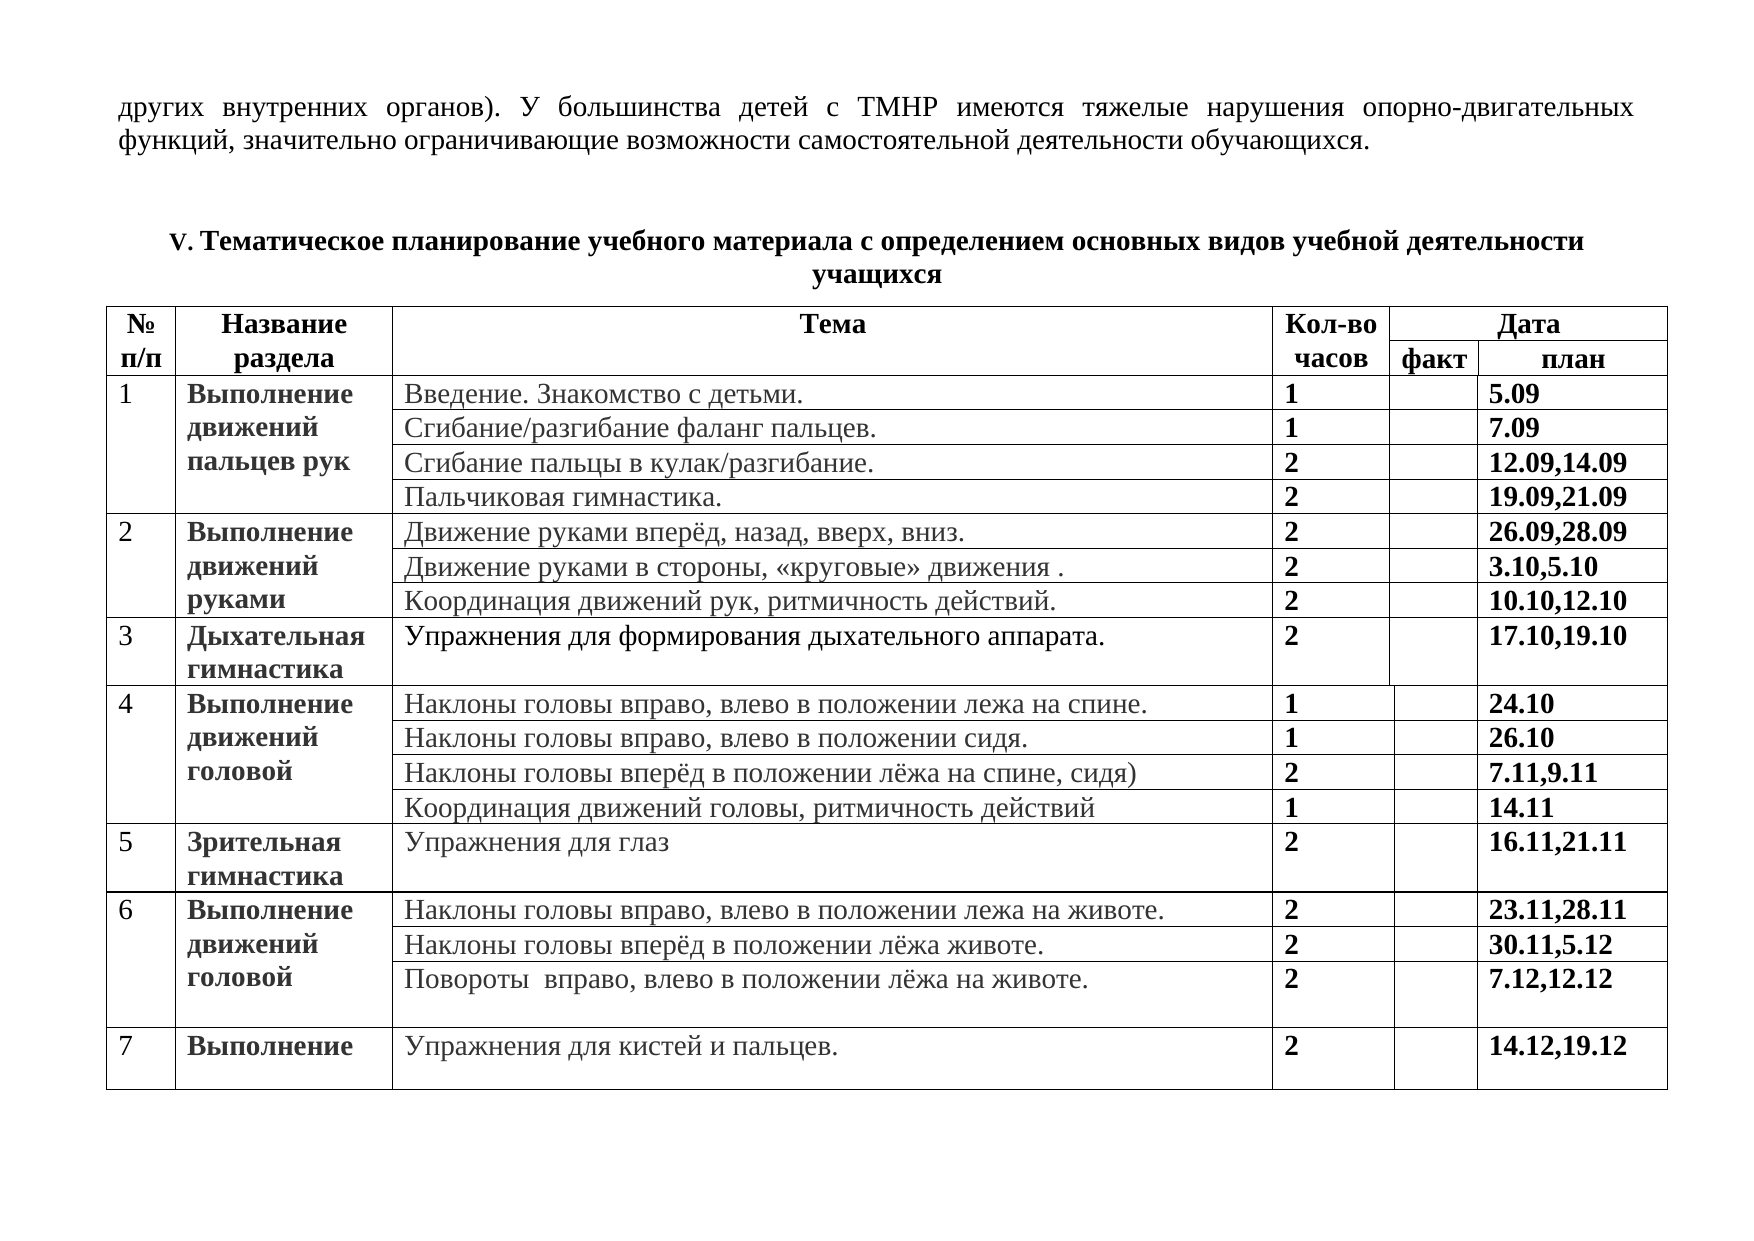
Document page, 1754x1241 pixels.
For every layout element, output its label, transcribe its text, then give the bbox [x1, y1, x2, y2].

table_cell [1390, 480, 1477, 513]
table_cell 26.10 [1478, 721, 1667, 754]
table_cell 12.09,14.09 [1478, 445, 1667, 478]
table_cell [1395, 790, 1477, 823]
table_cell 1 [107, 376, 175, 513]
table_cell 7.11,9.11 [1478, 755, 1667, 789]
table_cell 3 [107, 618, 175, 685]
table_cell Дыхательная гимнастика [176, 618, 392, 685]
table_cell Повороты вправо, влево в положении лёжа на животе. [393, 962, 1272, 1027]
table_cell [1390, 618, 1477, 685]
table_cell 2 [1273, 755, 1394, 789]
table_cell план [1479, 341, 1667, 375]
table_cell Координация движений рук, ритмичность действий. [393, 583, 1272, 617]
table_cell 24.10 [1478, 686, 1667, 719]
table_cell 7 [107, 1028, 175, 1089]
table_cell 2 [1273, 549, 1389, 582]
table_cell 1 [1273, 790, 1394, 823]
table_cell Наклоны головы вперёд в положении лёжа животе. [393, 927, 1272, 961]
table_cell Выполнение движений головой [176, 686, 392, 823]
table_cell Наклоны головы вправо, влево в положении сидя. [393, 721, 1272, 754]
table_cell 5.09 [1478, 376, 1667, 409]
table_cell [1390, 376, 1477, 409]
table_cell [1395, 1028, 1477, 1089]
table_cell Выполнение движений головой [176, 893, 392, 1027]
table_cell 16.11,21.11 [1478, 824, 1667, 891]
table_cell 2 [1273, 618, 1389, 685]
table_cell [1395, 893, 1477, 926]
table_cell [1395, 755, 1477, 789]
table_header № п/п [107, 307, 175, 375]
table_cell 1 [1273, 721, 1394, 754]
table_cell 2 [1273, 1028, 1394, 1089]
table_cell [1390, 583, 1477, 617]
table_cell 19.09,21.09 [1478, 480, 1667, 513]
table_cell 2 [107, 514, 175, 617]
table_cell Зрительная гимнастика [176, 824, 392, 891]
table_cell [1395, 686, 1477, 719]
table_cell Введение. Знакомство с детьми. [393, 376, 1272, 409]
table_cell Упражнения для кистей и пальцев. [393, 1028, 1272, 1089]
table_cell 2 [1273, 927, 1394, 961]
table_cell 2 [1273, 962, 1394, 1027]
table_cell 4 [107, 686, 175, 823]
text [118, 89, 1636, 156]
table_cell 7.09 [1478, 410, 1667, 444]
table_header Дата [1390, 307, 1667, 340]
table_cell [176, 1028, 392, 1089]
table_cell 2 [1273, 514, 1389, 548]
table_cell Наклоны головы вправо, влево в положении лежа на животе. [393, 893, 1272, 926]
table_cell 2 [1273, 893, 1394, 926]
table_cell 14.11 [1478, 790, 1667, 823]
table_cell [1390, 549, 1477, 582]
table_cell 2 [1273, 583, 1389, 617]
table_cell Выполнение движений пальцев рук [176, 376, 392, 513]
table_cell 5 [107, 824, 175, 891]
table_cell Наклоны головы вправо, влево в положении лежа на спине. [393, 686, 1272, 719]
table_cell 1 [1273, 410, 1389, 444]
table_cell 26.09,28.09 [1478, 514, 1667, 548]
table_cell 14.12,19.12 [1478, 1028, 1667, 1089]
table_cell 1 [1273, 686, 1394, 719]
table_header Кол-во часов [1273, 307, 1389, 375]
table_cell 17.10,19.10 [1478, 618, 1667, 685]
table_cell 7.12,12.12 [1478, 962, 1667, 1027]
table_cell Упражнения для формирования дыхательного аппарата. [393, 618, 1272, 685]
table_cell Координация движений головы, ритмичность действий [393, 790, 1272, 823]
table_cell 2 [1273, 824, 1394, 891]
table_cell 3.10,5.10 [1478, 549, 1667, 582]
table_header Тема [393, 307, 1272, 375]
table_cell 2 [1273, 445, 1389, 478]
table_cell Упражнения для глаз [393, 824, 1272, 891]
table_cell [1390, 410, 1477, 444]
table_cell [1395, 824, 1477, 891]
table_cell 1 [1273, 376, 1389, 409]
table_cell Движение руками вперёд, назад, вверх, вниз. [393, 514, 1272, 548]
table_cell Наклоны головы вперёд в положении лёжа на спине, сидя) [393, 755, 1272, 789]
table_cell Пальчиковая гимнастика. [393, 480, 1272, 513]
table_cell 2 [1273, 480, 1389, 513]
table_cell Движение руками в стороны, «круговые» движения . [393, 549, 1272, 582]
table_cell факт [1390, 341, 1478, 375]
table_cell [1395, 721, 1477, 754]
table_header Название раздела [176, 307, 392, 375]
table_cell [1390, 514, 1477, 548]
table_cell 23.11,28.11 [1478, 893, 1667, 926]
table_cell Сгибание/разгибание фаланг пальцев. [393, 410, 1272, 444]
table_cell [1395, 962, 1477, 1027]
table_cell 30.11,5.12 [1478, 927, 1667, 961]
table_cell [1395, 927, 1477, 961]
table_cell 10.10,12.10 [1478, 583, 1667, 617]
table_cell Выполнение движений руками [176, 514, 392, 617]
table_cell Сгибание пальцы в кулак/разгибание. [393, 445, 1272, 478]
text V. Тематическое планирование учебного материала с определением основных видов учебной деятельности учащихся [118, 223, 1636, 290]
table_cell [1390, 445, 1477, 478]
table_cell 6 [107, 893, 175, 1027]
